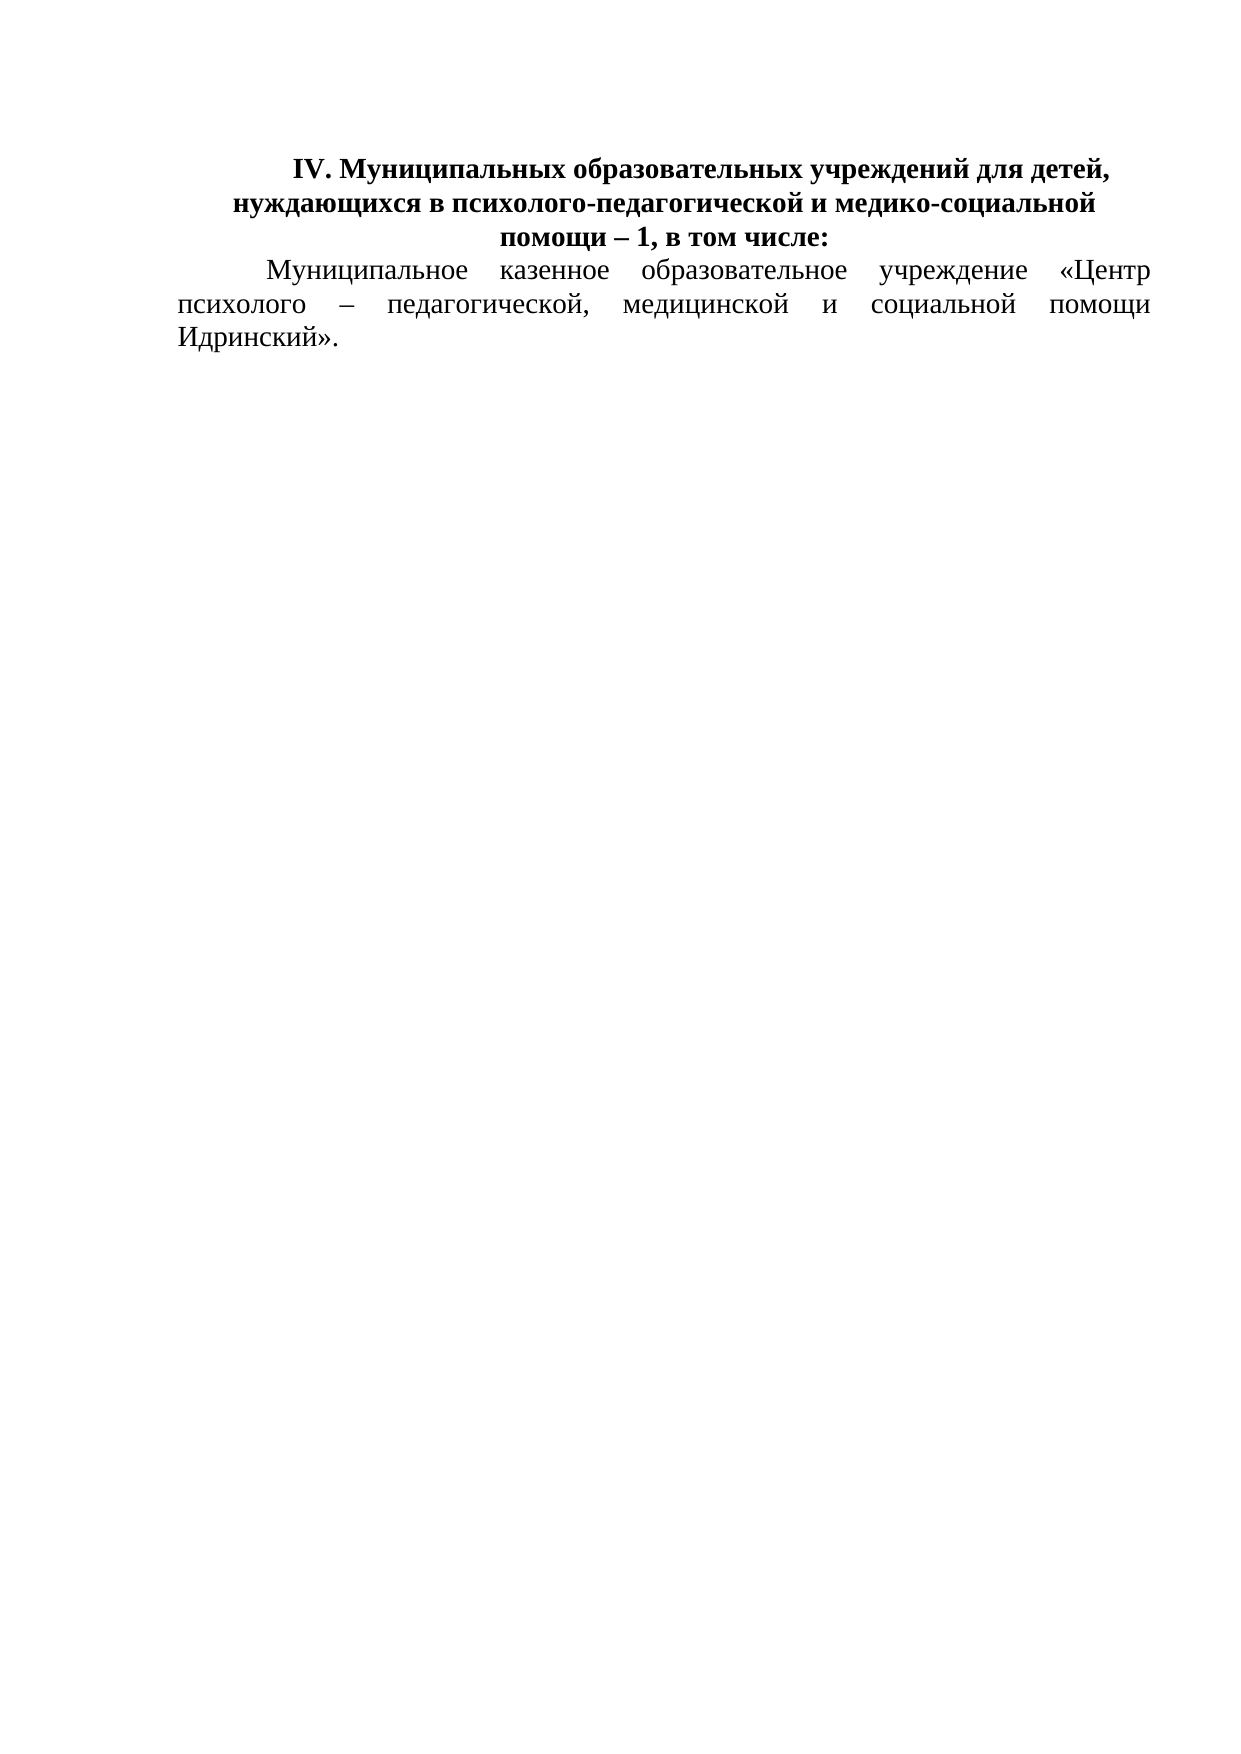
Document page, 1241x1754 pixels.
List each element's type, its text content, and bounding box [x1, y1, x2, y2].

text IV. Муниципальных образовательных учреждений для детей, нуждающихся в психолого-педагогической и медико-социальной помощи – 1, в том числе: [177, 152, 1152, 252]
list Муниципальное казенное образовательное учреждение «Центр психолого – педагогической, медицинской и социальной помощи Идринский». [177, 252, 1152, 353]
